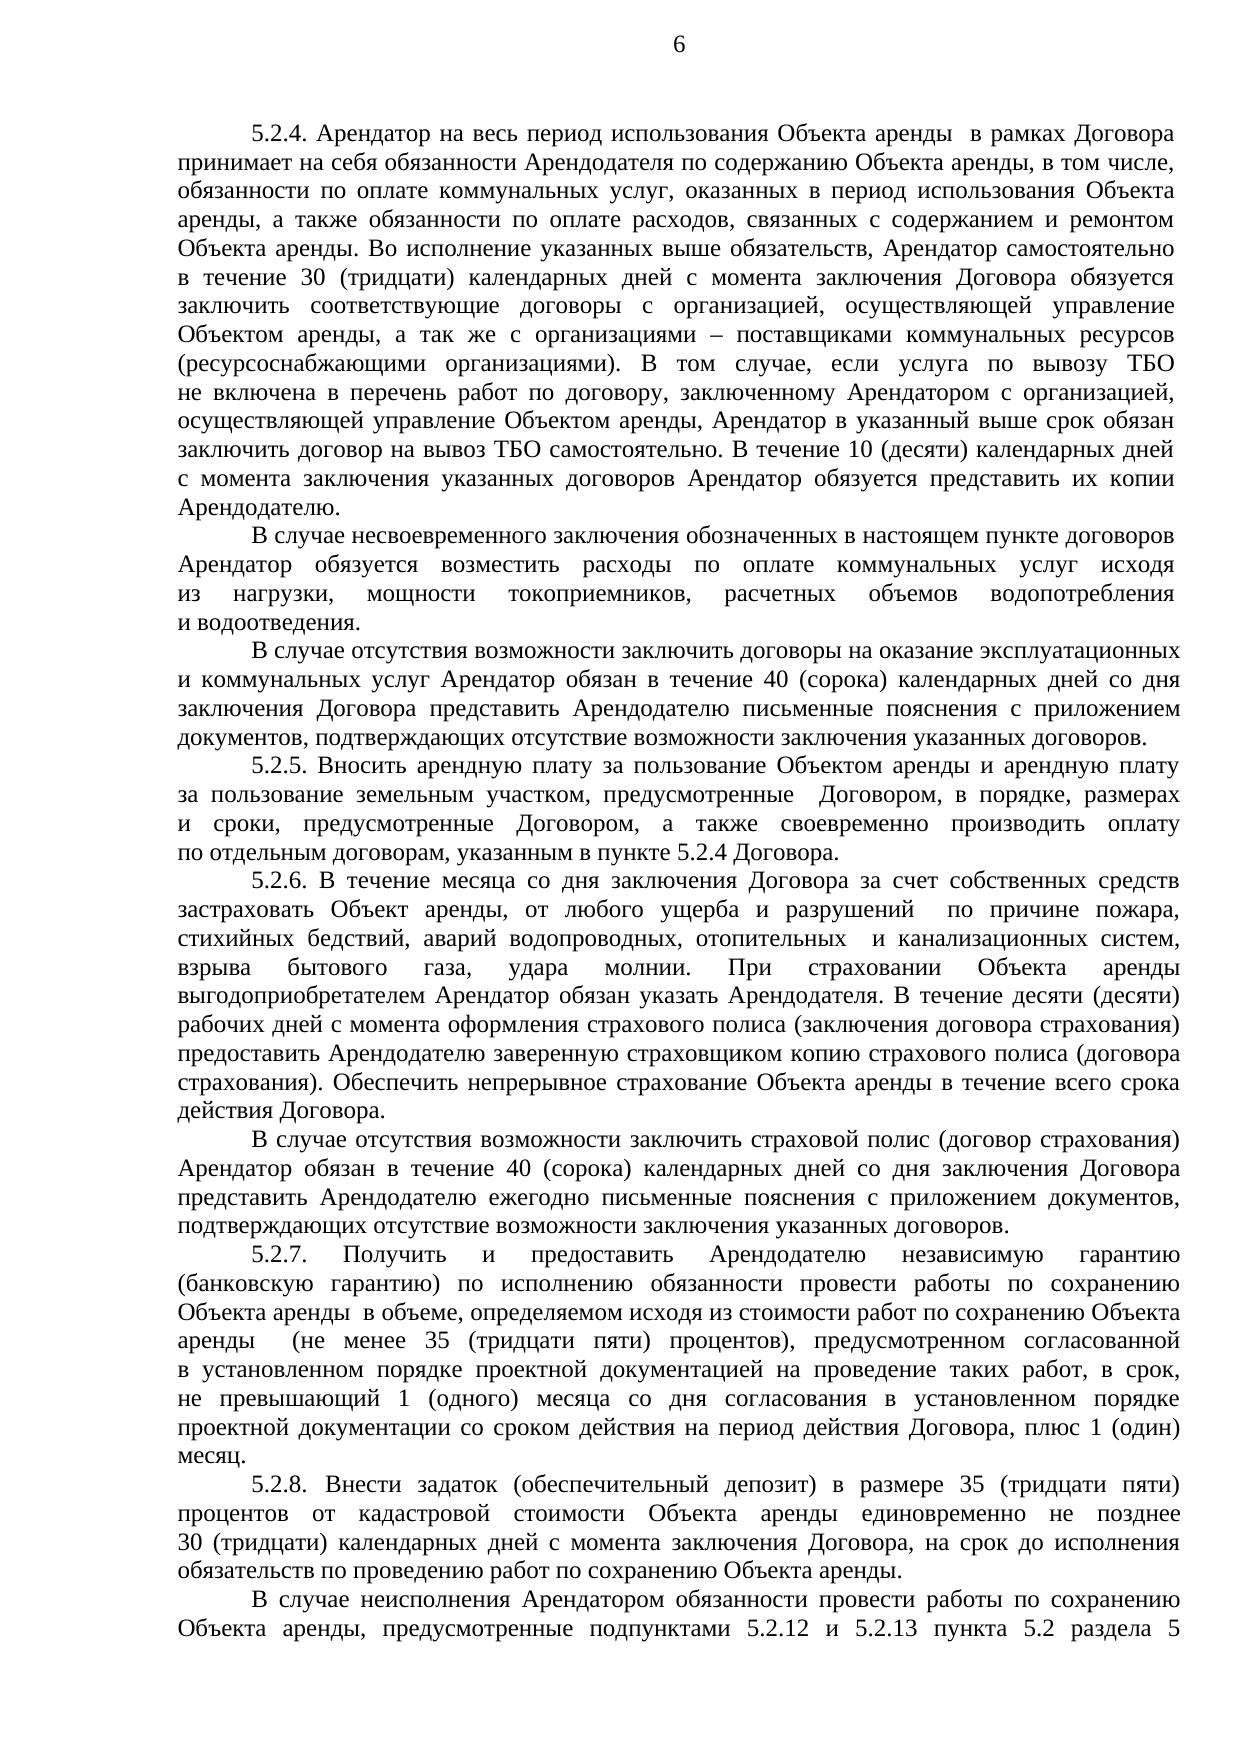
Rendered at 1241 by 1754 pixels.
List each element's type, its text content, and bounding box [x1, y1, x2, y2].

list В случае отсутствия возможности заключить договоры на оказание эксплуатационных и коммунальных услуг Арендатор обязан в течение 40 (сорока) календарных дней со дня заключения Договора представить Арендодателю письменные пояснения с приложением документов, подтверждающих отсутствие возможности заключения указанных договоров. [177, 636, 1181, 751]
text 5.2.4. Арендатор на весь период использования Объекта аренды в рамках Договора принимает на себя обязанности Арендодателя по содержанию Объекта аренды, в том числе, обязанности по оплате коммунальных услуг, оказанных в период использования Объекта аренды, а также обязанности по оплате расходов, связанных с содержанием и ремонтом Объекта аренды. Во исполнение указанных выше обязательств, Арендатор самостоятельно в течение 30 (тридцати) календарных дней с момента заключения Договора обязуется заключить соответствующие договоры с организацией, осуществляющей управление Объектом аренды, а так же с организациями – поставщиками коммунальных ресурсов (ресурсоснабжающими организациями). В том случае, если услуга по вывозу ТБО не включена в перечень работ по договору, заключенному Арендатором с организацией, осуществляющей управление Объектом аренды, Арендатор в указанный выше срок обязан заключить договор на вывоз ТБО самостоятельно. В течение 10 (десяти) календарных дней с момента заключения указанных договоров Арендатор обязуется представить их копии Арендодателю. [177, 118, 1175, 521]
list В случае отсутствия возможности заключить страховой полис (договор страхования) Арендатор обязан в течение 40 (сорока) календарных дней со дня заключения Договора представить Арендодателю ежегодно письменные пояснения с приложением документов, подтверждающих отсутствие возможности заключения указанных договоров. [177, 1124, 1181, 1239]
text В случае несвоевременного заключения обозначенных в настоящем пункте договоров Арендатор обязуется возместить расходы по оплате коммунальных услуг исходя из нагрузки, мощности токоприемников, расчетных объемов водопотребления и водоотведения. [177, 521, 1175, 636]
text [177, 1584, 1181, 1642]
list 5.2.6. В течение месяца со дня заключения Договора за счет собственных средств застраховать Объект аренды, от любого ущерба и разрушений по причине пожара, стихийных бедствий, аварий водопроводных, отопительных и канализационных систем, взрыва бытового газа, удара молнии. При страховании Объекта аренды выгодоприобретателем Арендатор обязан указать Арендодателя. В течение десяти (десяти) рабочих дней с момента оформления страхового полиса (заключения договора страхования) предоставить Арендодателю заверенную страховщиком копию страхового полиса (договора страхования). Обеспечить непрерывное страхование Объекта аренды в течение всего срока действия Договора. [177, 866, 1181, 1124]
list Внести задаток (обеспечительный депозит) в размере 35 (тридцати пяти) процентов от кадастровой стоимости Объекта аренды единовременно не позднее 30 (тридцати) календарных дней с момента заключения Договора, на срок до исполнения обязательств по проведению работ по сохранению Объекта аренды. [177, 1469, 1181, 1584]
list 5.2.5. Вносить арендную плату за пользование Объектом аренды и арендную плату за пользование земельным участком, предусмотренные Договором, в порядке, размерах и сроки, предусмотренные Договором, а также своевременно производить оплату по отдельным договорам, указанным в пункте 5.2.4 Договора. [177, 751, 1181, 866]
text 5.2.7. Получить и предоставить Арендодателю независимую гарантию (банковскую гарантию) по исполнению обязанности провести работы по сохранению Объекта аренды в объеме, определяемом исходя из стоимости работ по сохранению Объекта аренды (не менее 35 (тридцати пяти) процентов), предусмотренном согласованной в установленном порядке проектной документацией на проведение таких работ, в срок, не превышающий 1 (одного) месяца со дня согласования в установленном порядке проектной документации со сроком действия на период действия Договора, плюс 1 (один) месяц. [177, 1239, 1181, 1469]
